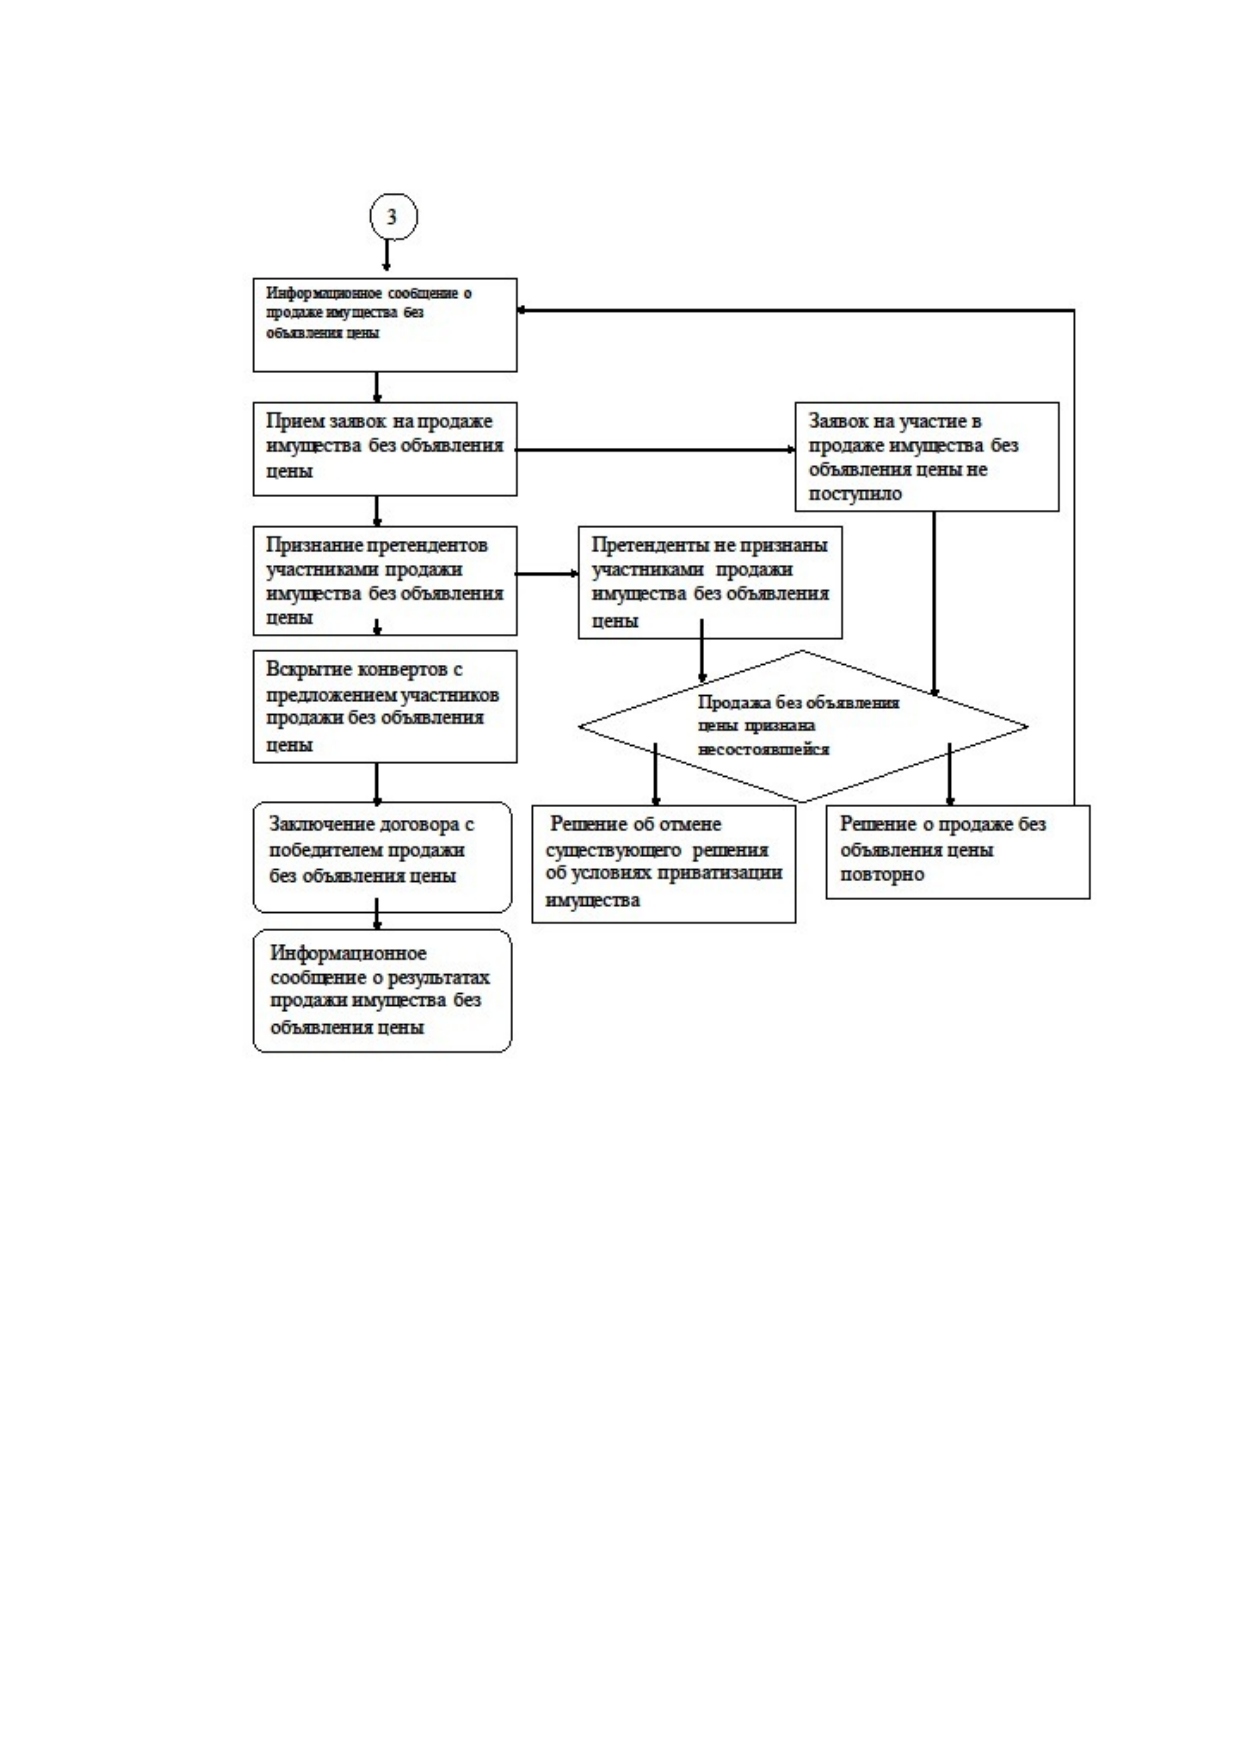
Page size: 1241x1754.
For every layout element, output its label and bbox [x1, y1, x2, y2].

picture [174, 149, 1141, 1117]
